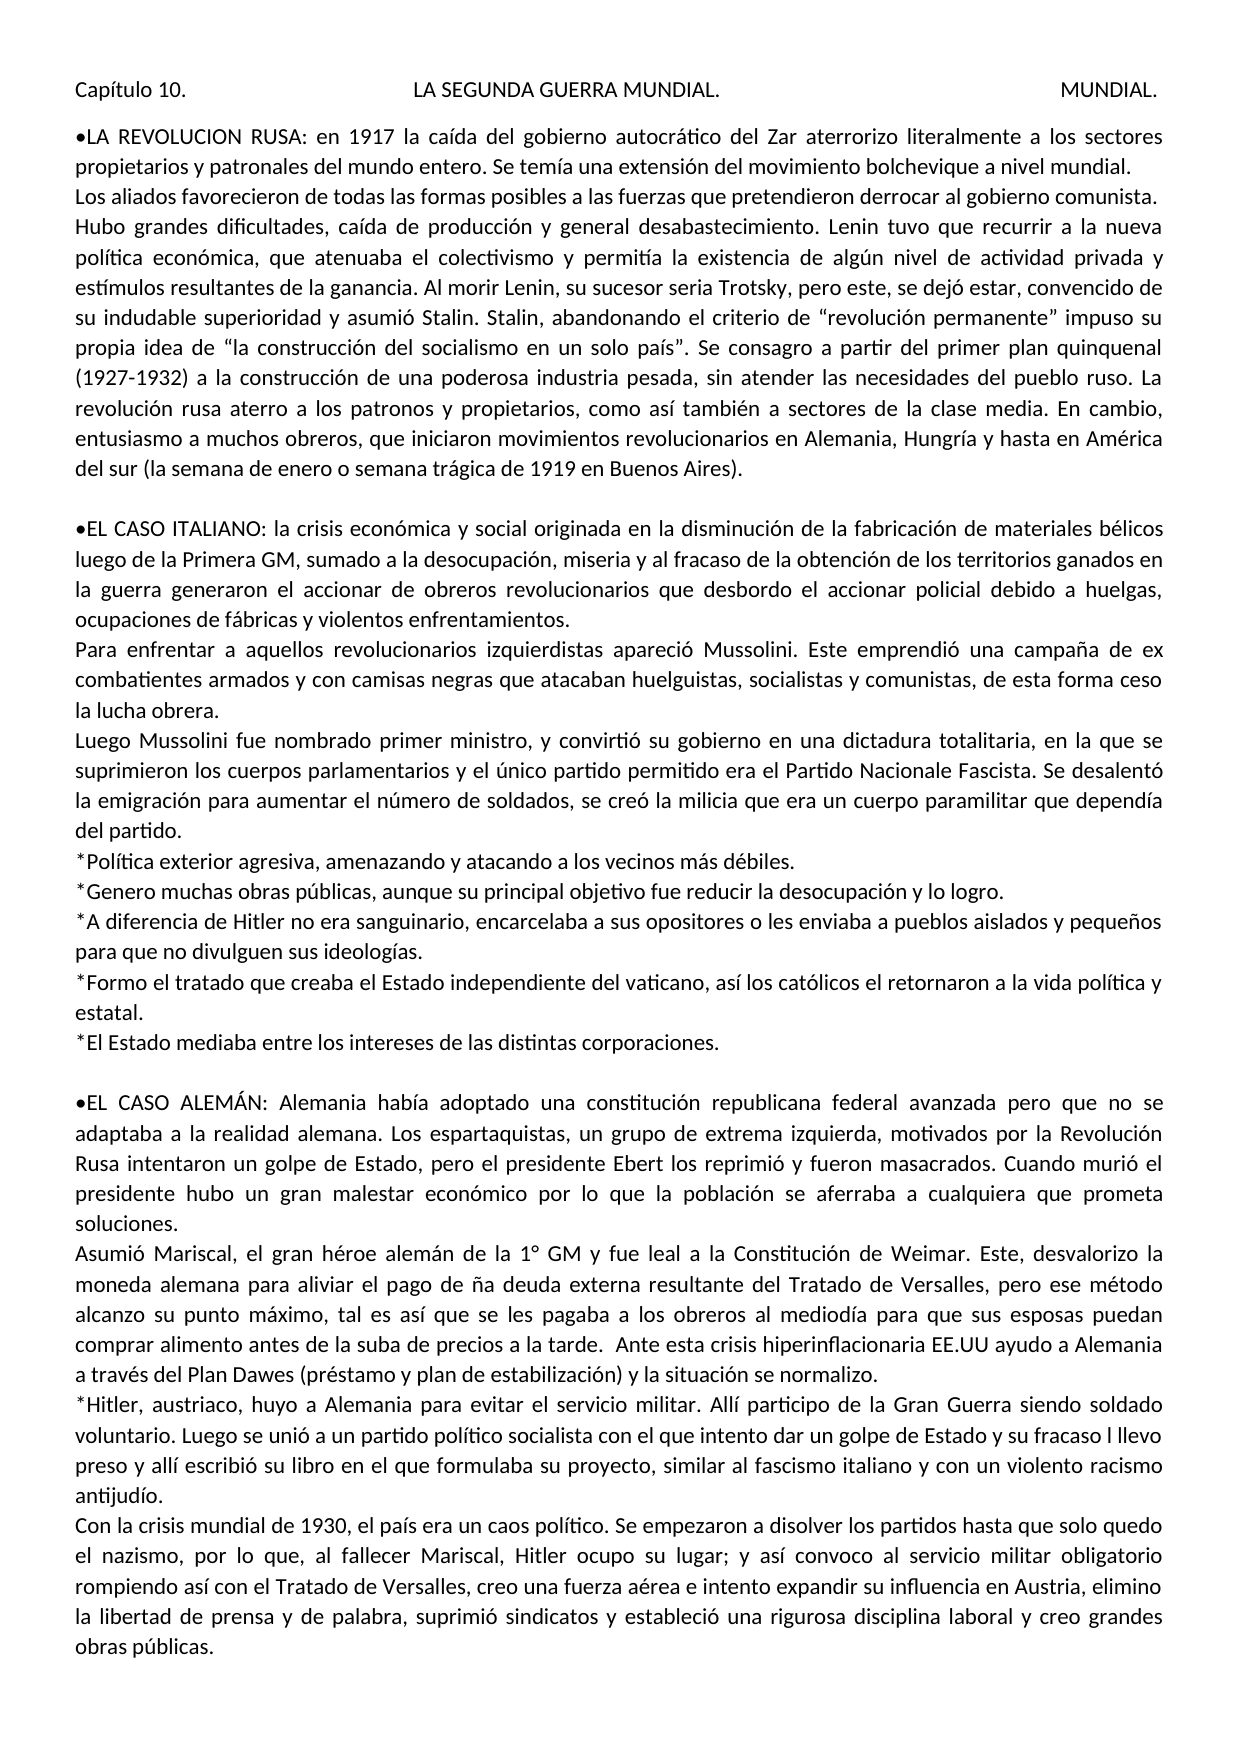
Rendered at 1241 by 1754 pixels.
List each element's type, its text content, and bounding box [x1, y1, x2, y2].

text Capítulo 10. LA SEGUNDA GUERRA MUNDIAL. MUNDIAL. [75, 75, 1165, 103]
text *Hitler, austriaco, huyo a Alemania para evitar el servicio militar. Allí participo de la Gran Guerra siendo soldado voluntario. Luego se unió a un partido político socialista con el que intento dar un golpe de Estado y su fracaso l llevo preso y allí escribió su libro en el que formulaba su proyecto, similar al fascismo italiano y con un violento racismo antijudío. [75, 1391, 1165, 1509]
text *A diferencia de Hitler no era sanguinario, encarcelaba a sus opositores o les enviaba a pueblos aislados y pequeños para que no divulguen sus ideologías. [75, 907, 1165, 966]
text Asumió Mariscal, el gran héroe alemán de la 1° GM y fue leal a la Constitución de Weimar. Este, desvalorizo la moneda alemana para aliviar el pago de ña deuda externa resultante del Tratado de Versalles, pero ese método alcanzo su punto máximo, tal es así que se les pagaba a los obreros al mediodía para que sus esposas puedan comprar alimento antes de la suba de precios a la tarde. Ante esta crisis hiperinflacionaria EE.UU ayudo a Alemania a través del Plan Dawes (préstamo y plan de estabilización) y la situación se normalizo. [75, 1239, 1165, 1388]
text Los aliados favorecieron de todas las formas posibles a las fuerzas que pretendieron derrocar al gobierno comunista. [75, 182, 1165, 210]
text •EL CASO ITALIANO: la crisis económica y social originada en la disminución de la fabricación de materiales bélicos luego de la Primera GM, sumado a la desocupación, miseria y al fracaso de la obtención de los territorios ganados en la guerra generaron el accionar de obreros revolucionarios que desbordo el accionar policial debido a huelgas, ocupaciones de fábricas y violentos enfrentamientos. [75, 514, 1165, 633]
text Luego Mussolini fue nombrado primer ministro, y convirtió su gobierno en una dictadura totalitaria, en la que se suprimieron los cuerpos parlamentarios y el único partido permitido era el Partido Nacionale Fascista. Se desalentó la emigración para aumentar el número de soldados, se creó la milicia que era un cuerpo paramilitar que dependía del partido. [75, 726, 1165, 845]
text Hubo grandes dificultades, caída de producción y general desabastecimiento. Lenin tuvo que recurrir a la nueva política económica, que atenuaba el colectivismo y permitía la existencia de algún nivel de actividad privada y estímulos resultantes de la ganancia. Al morir Lenin, su sucesor seria Trotsky, pero este, se dejó estar, convencido de su indudable superioridad y asumió Stalin. Stalin, abandonando el criterio de “revolución permanente” impuso su propia idea de “la construcción del socialismo en un solo país”. Se consagro a partir del primer plan quinquenal (1927-1932) a la construcción de una poderosa industria pesada, sin atender las necesidades del pueblo ruso. La revolución rusa aterro a los patronos y propietarios, como así también a sectores de la clase media. En cambio, entusiasmo a muchos obreros, que iniciaron movimientos revolucionarios en Alemania, Hungría y hasta en América del sur (la semana de enero o semana trágica de 1919 en Buenos Aires). [75, 212, 1165, 482]
text *El Estado mediaba entre los intereses de las distintas corporaciones. [75, 1028, 1165, 1056]
text *Genero muchas obras públicas, aunque su principal objetivo fue reducir la desocupación y lo logro. [75, 877, 1165, 905]
text *Formo el tratado que creaba el Estado independiente del vaticano, así los católicos el retornaron a la vida política y estatal. [75, 968, 1165, 1026]
text *Política exterior agresiva, amenazando y atacando a los vecinos más débiles. [75, 847, 1165, 875]
text •EL CASO ALEMÁN: Alemania había adoptado una constitución republicana federal avanzada pero que no se adaptaba a la realidad alemana. Los espartaquistas, un grupo de extrema izquierda, motivados por la Revolución Rusa intentaron un golpe de Estado, pero el presidente Ebert los reprimió y fueron masacrados. Cuando murió el presidente hubo un gran malestar económico por lo que la población se aferraba a cualquiera que prometa soluciones. [75, 1088, 1165, 1237]
text Para enfrentar a aquellos revolucionarios izquierdistas apareció Mussolini. Este emprendió una campaña de ex combatientes armados y con camisas negras que atacaban huelguistas, socialistas y comunistas, de esta forma ceso la lucha obrera. [75, 635, 1165, 724]
text •LA REVOLUCION RUSA: en 1917 la caída del gobierno autocrático del Zar aterrorizo literalmente a los sectores propietarios y patronales del mundo entero. Se temía una extensión del movimiento bolchevique a nivel mundial. [75, 122, 1165, 180]
text Con la crisis mundial de 1930, el país era un caos político. Se empezaron a disolver los partidos hasta que solo quedo el nazismo, por lo que, al fallecer Mariscal, Hitler ocupo su lugar; y así convoco al servicio militar obligatorio rompiendo así con el Tratado de Versalles, creo una fuerza aérea e intento expandir su influencia en Austria, elimino la libertad de prensa y de palabra, suprimió sindicatos y estableció una rigurosa disciplina laboral y creo grandes obras públicas. [75, 1511, 1165, 1660]
